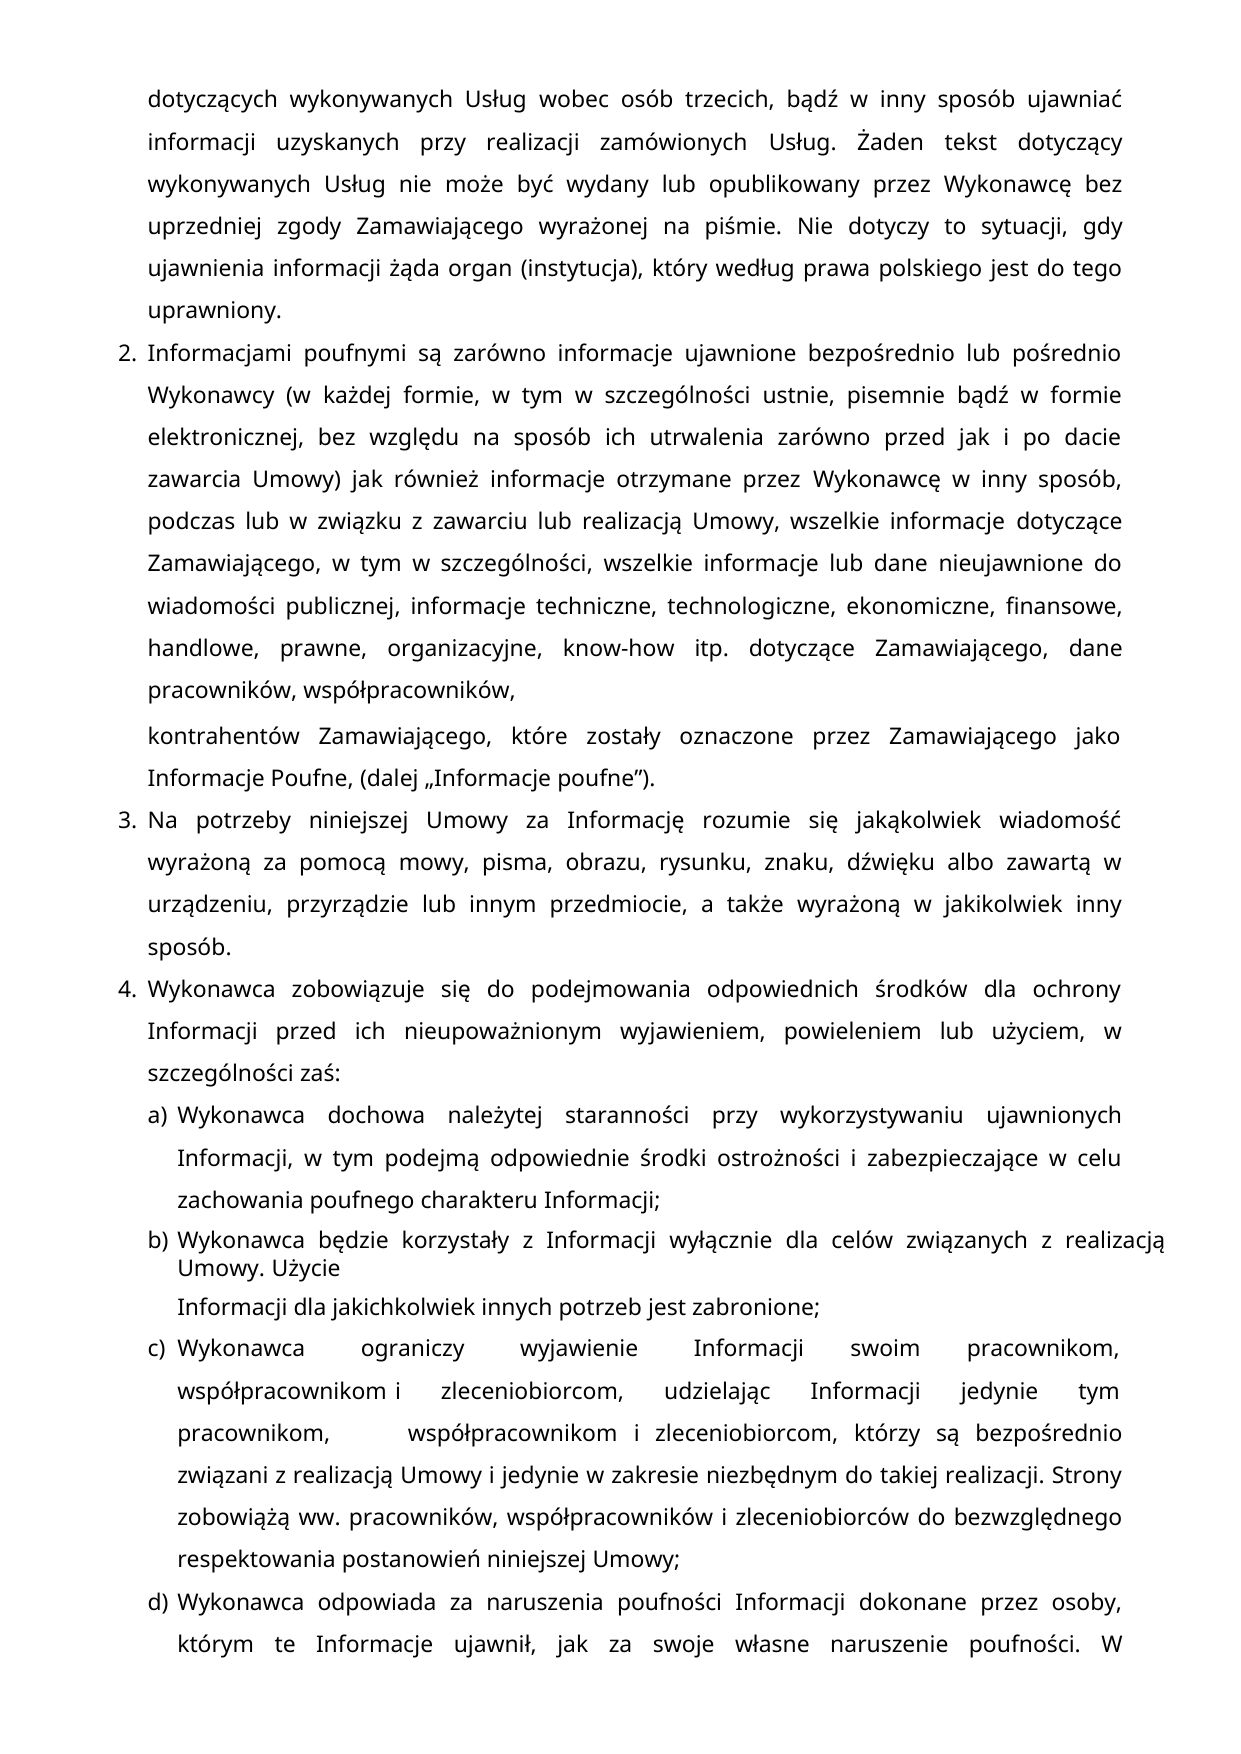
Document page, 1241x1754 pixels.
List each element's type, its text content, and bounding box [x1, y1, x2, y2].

list Wykonawca dochowa należytej staranności przy wykorzystywaniu ujawnionych Informacji, w tym podejmą odpowiednie środki ostrożności i zabezpieczające w celu zachowania poufnego charakteru Informacji; [147, 1099, 1122, 1215]
list Wykonawca ograniczy wyjawienie Informacji swoim pracownikom, współpracownikom i zleceniobiorcom, udzielając Informacji jedynie tym pracownikom, współpracownikom i zleceniobiorcom, którzy są bezpośrednio związani z realizacją Umowy i jedynie w zakresie niezbędnym do takiej realizacji. Strony zobowiążą ww. pracowników, współpracowników i zleceniobiorców do bezwzględnego respektowania postanowień niniejszej Umowy; [147, 1332, 1123, 1574]
list Wykonawca będzie korzystały z Informacji wyłącznie dla celów związanych z realizacją Umowy. Użycie [147, 1226, 1165, 1282]
list Informacjami poufnymi są zarówno informacje ujawnione bezpośrednio lub pośrednio Wykonawcy (w każdej formie, w tym w szczególności ustnie, pisemnie bądź w formie elektronicznej, bez względu na sposób ich utrwalenia zarówno przed jak i po dacie zawarcia Umowy) jak również informacje otrzymane przez Wykonawcę w inny sposób, podczas lub w związku z zawarciu lub realizacją Umowy, wszelkie informacje dotyczące Zamawiającego, w tym w szczególności, wszelkie informacje lub dane nieujawnione do wiadomości publicznej, informacje techniczne, technologiczne, ekonomiczne, finansowe, handlowe, prawne, organizacyjne, know-how itp. dotyczące Zamawiającego, dane pracowników, współpracowników, [118, 336, 1122, 705]
text Informacji dla jakichkolwiek innych potrzeb jest zabronione; [177, 1291, 1165, 1323]
list Wykonawca zobowiązuje się do podejmowania odpowiednich środków dla ochrony Informacji przed ich nieupoważnionym wyjawieniem, powieleniem lub użyciem, w szczególności zaś: [118, 973, 1122, 1088]
list Na potrzeby niniejszej Umowy za Informację rozumie się jakąkolwiek wiadomość wyrażoną za pomocą mowy, pisma, obrazu, rysunku, znaku, dźwięku albo zawartą w urządzeniu, przyrządzie lub innym przedmiocie, a także wyrażoną w jakikolwiek inny sposób. [118, 804, 1122, 962]
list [147, 1586, 1122, 1659]
text kontrahentów Zamawiającego, które zostały oznaczone przez Zamawiającego jako Informacje Poufne, (dalej „Informacje poufne”). [147, 719, 1122, 793]
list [118, 83, 1123, 326]
